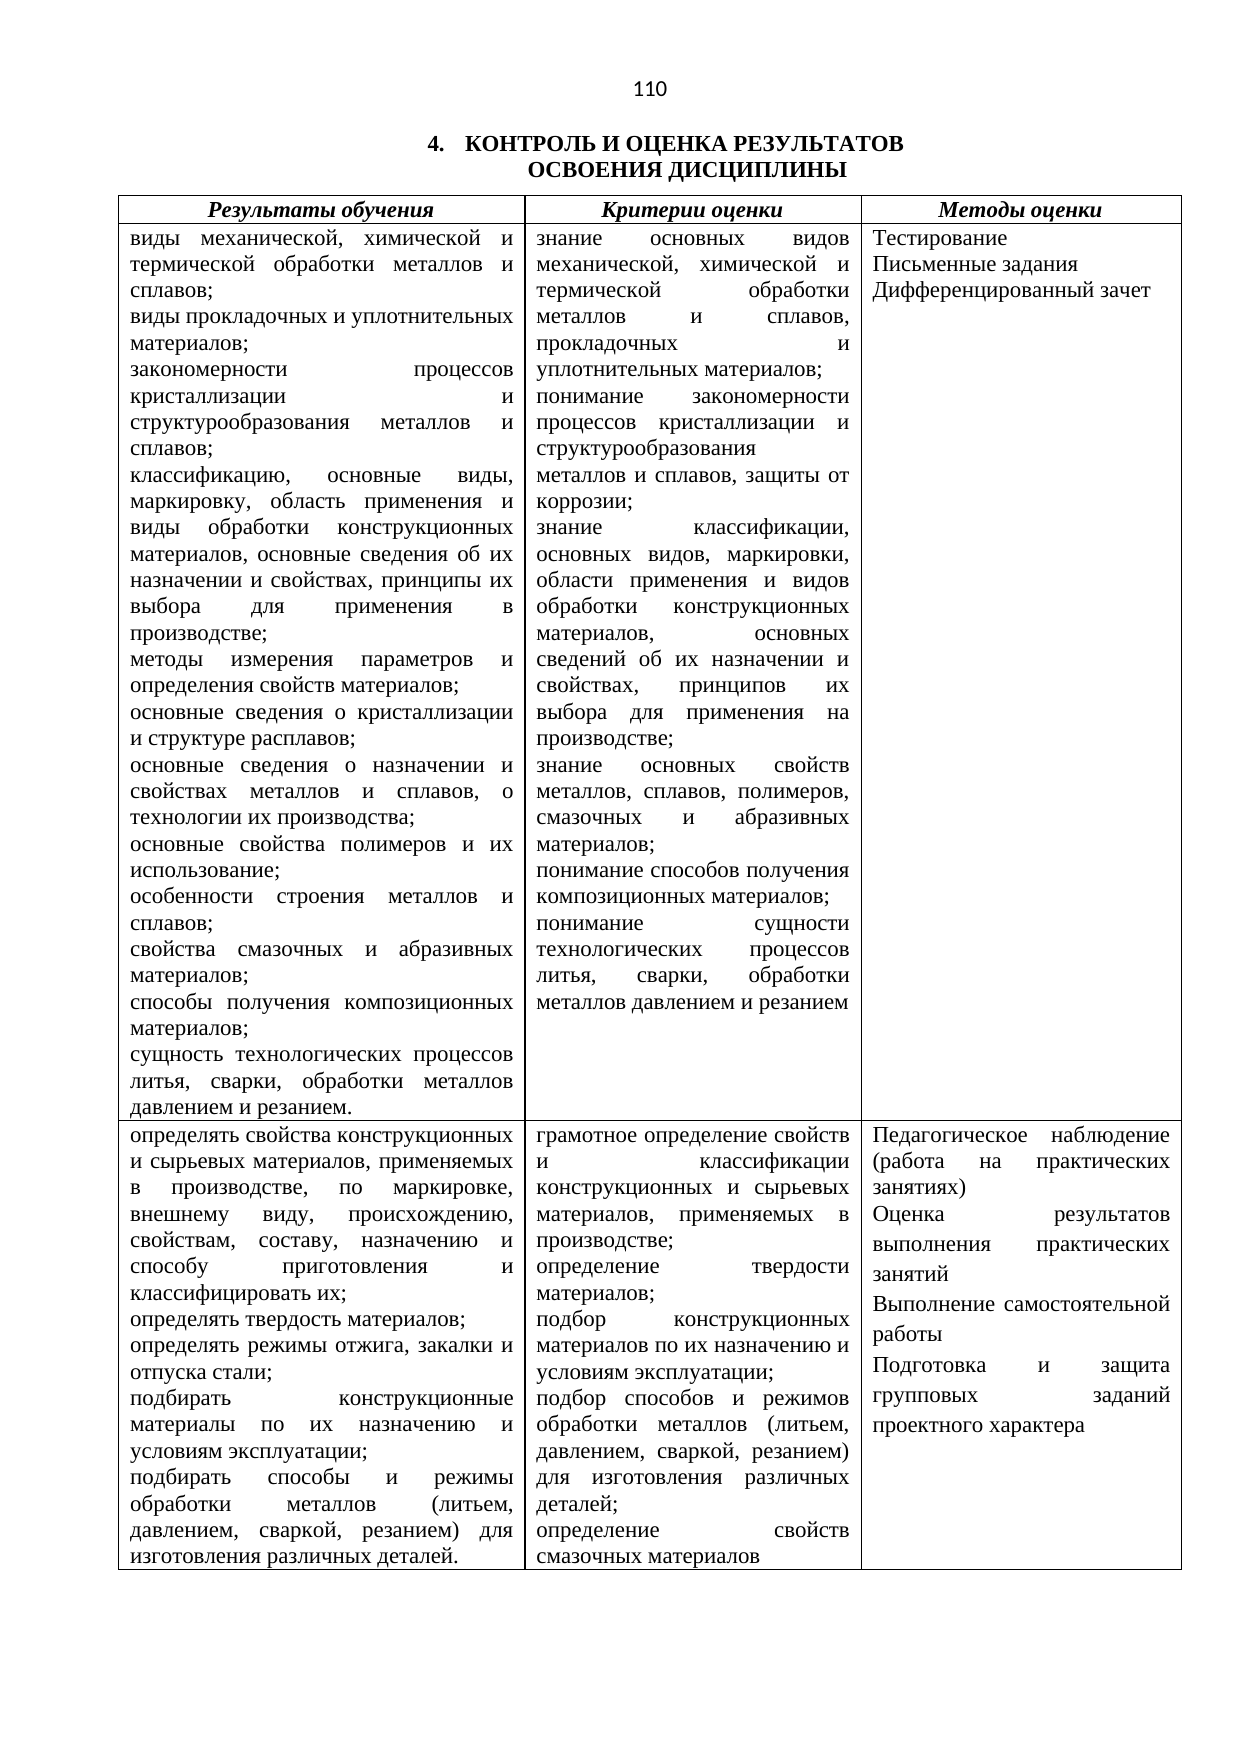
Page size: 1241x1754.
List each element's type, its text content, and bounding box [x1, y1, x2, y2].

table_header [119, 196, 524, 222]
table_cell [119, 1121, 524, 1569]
list Контроль и оценка результатов освоения ДИСЦИПЛИНЫ [156, 130, 1181, 183]
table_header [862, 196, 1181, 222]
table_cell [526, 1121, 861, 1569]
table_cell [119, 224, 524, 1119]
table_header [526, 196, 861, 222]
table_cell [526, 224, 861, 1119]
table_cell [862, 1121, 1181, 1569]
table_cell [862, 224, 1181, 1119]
